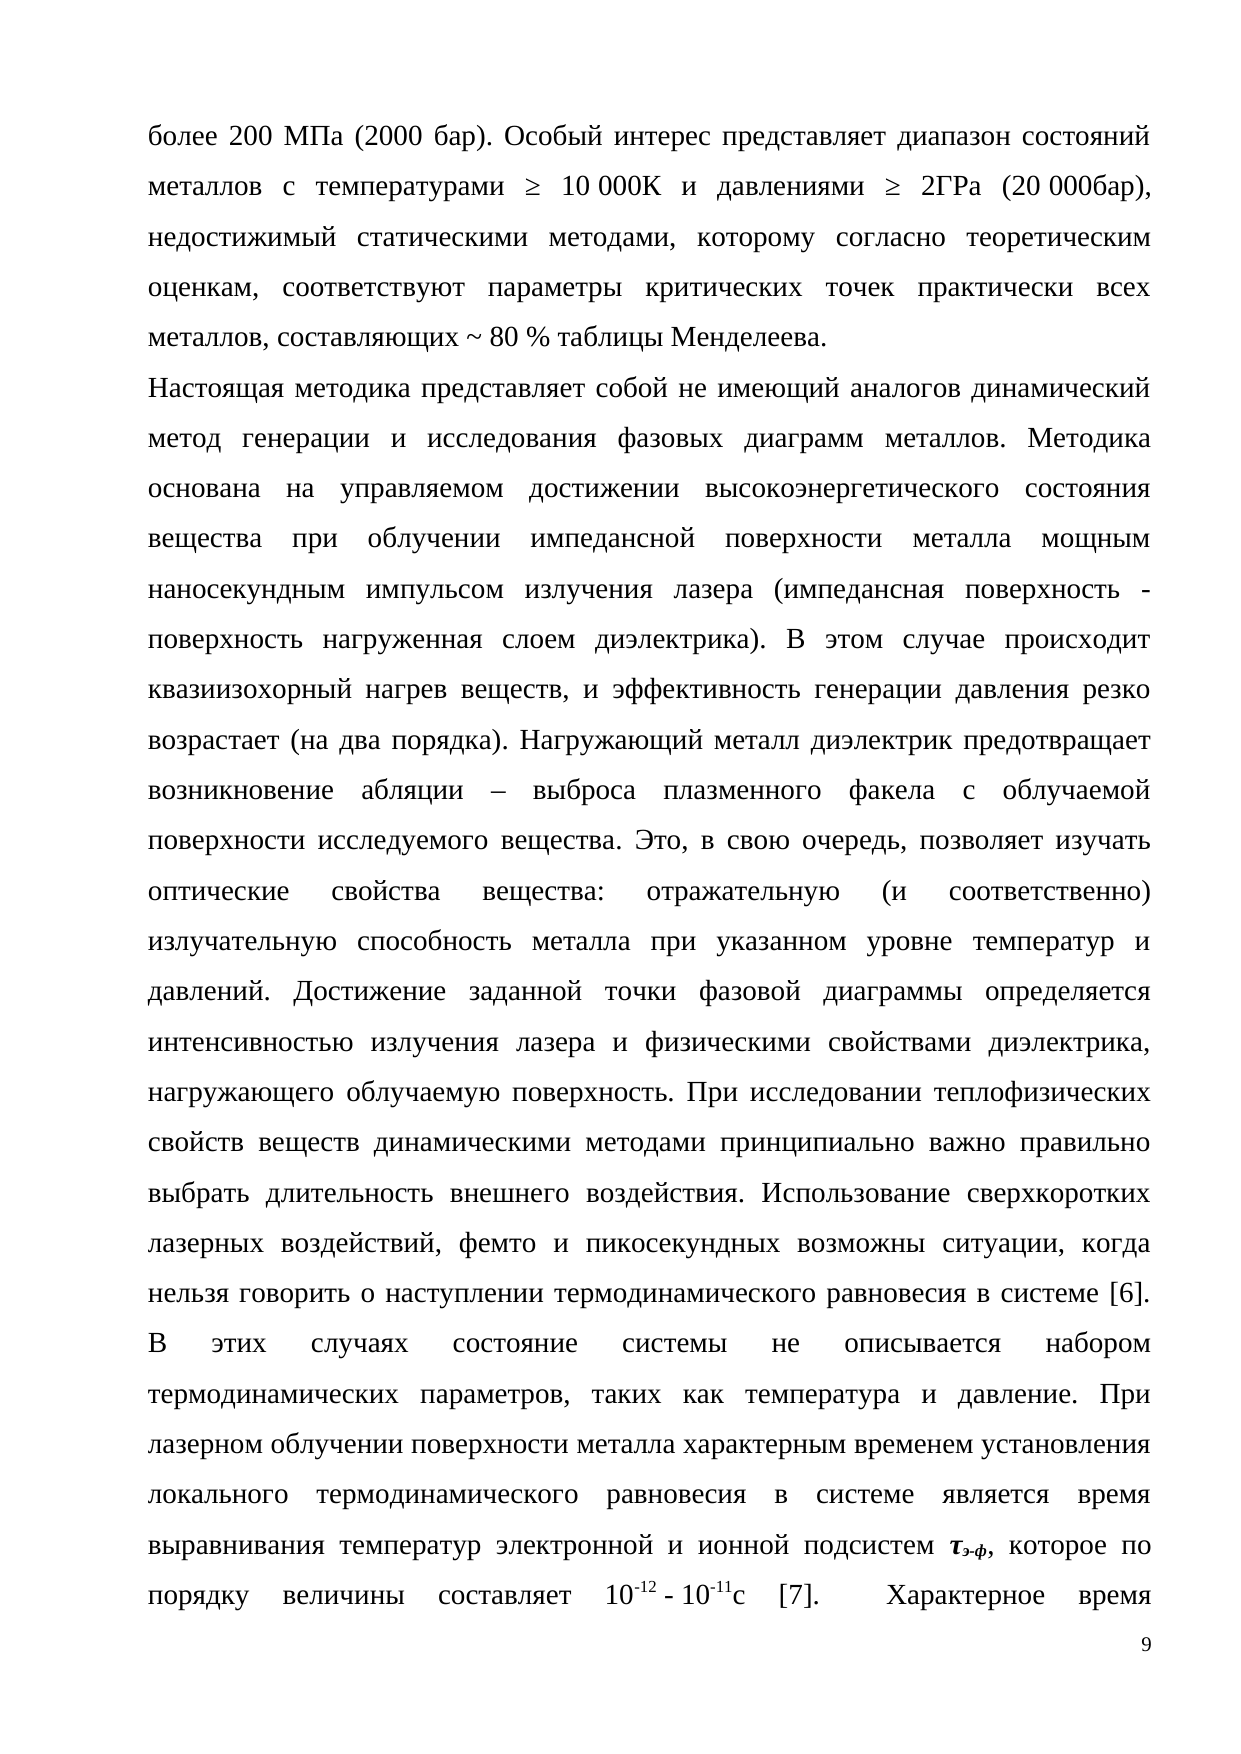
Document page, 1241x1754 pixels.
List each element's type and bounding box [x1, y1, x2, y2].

text [148, 370, 1152, 1611]
text [148, 118, 1152, 353]
